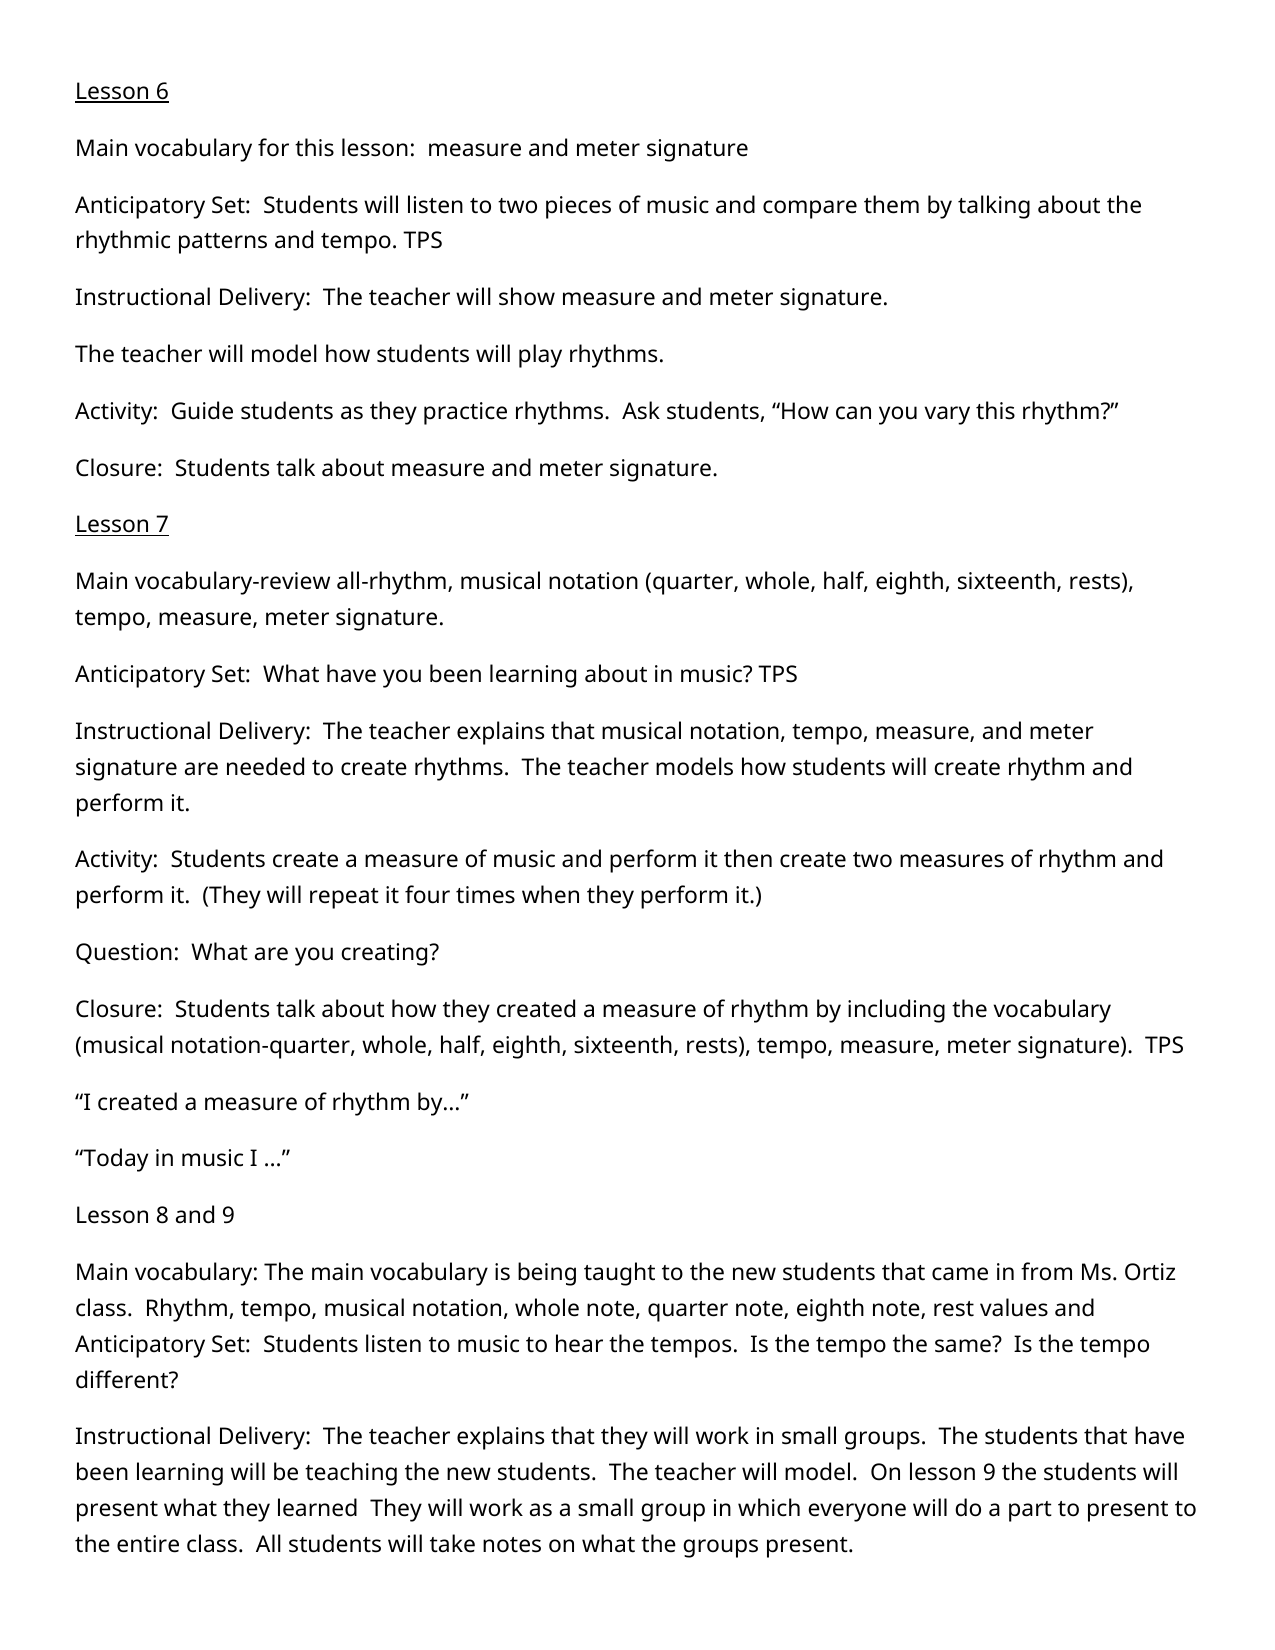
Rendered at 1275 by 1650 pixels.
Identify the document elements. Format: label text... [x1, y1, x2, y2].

text “Today in music I …” [75, 1142, 1200, 1173]
text Lesson 7 [75, 508, 1200, 539]
text Anticipatory Set: Students will listen to two pieces of music and compare them by talking about the rhythmic patterns and tempo. TPS [75, 188, 1200, 256]
text Instructional Delivery: The teacher explains that musical notation, tempo, measure, and meter signature are needed to create rhythms. The teacher models how students will create rhythm and perform it. [75, 714, 1200, 818]
text The teacher will model how students will play rhythms. [75, 338, 1200, 369]
text Main vocabulary: The main vocabulary is being taught to the new students that came in from Ms. Ortiz class. Rhythm, tempo, musical notation, whole note, quarter note, eighth note, rest values and Anticipatory Set: Students listen to music to hear the tempos. Is the tempo the same? Is the tempo different? [75, 1256, 1200, 1395]
text Activity: Guide students as they practice rhythms. Ask students, “How can you vary this rhythm?” [75, 395, 1200, 426]
text Closure: Students talk about measure and meter signature. [75, 452, 1200, 483]
text Closure: Students talk about how they created a measure of rhythm by including the vocabulary (musical notation-quarter, whole, half, eighth, sixteenth, rests), tempo, measure, meter signature). TPS [75, 993, 1200, 1060]
text Anticipatory Set: What have you been learning about in music? TPS [75, 658, 1200, 689]
text “I created a measure of rhythm by…” [75, 1085, 1200, 1117]
text Question: What are you creating? [75, 936, 1200, 967]
text Lesson 6 [75, 75, 1200, 106]
text Lesson 8 and 9 [75, 1199, 1200, 1230]
text Instructional Delivery: The teacher explains that they will work in small groups. The students that have been learning will be teaching the new students. The teacher will model. On lesson 9 the students will present what they learned They will work as a small group in which everyone will do a part to present to the entire class. All students will take notes on what the groups present. [75, 1420, 1200, 1559]
text Activity: Students create a measure of music and perform it then create two measures of rhythm and perform it. (They will repeat it four times when they perform it.) [75, 843, 1200, 910]
text Instructional Delivery: The teacher will show measure and meter signature. [75, 281, 1200, 312]
text Main vocabulary-review all-rhythm, musical notation (quarter, whole, half, eighth, sixteenth, rests), tempo, measure, meter signature. [75, 565, 1200, 632]
text Main vocabulary for this lesson: measure and meter signature [75, 132, 1200, 163]
